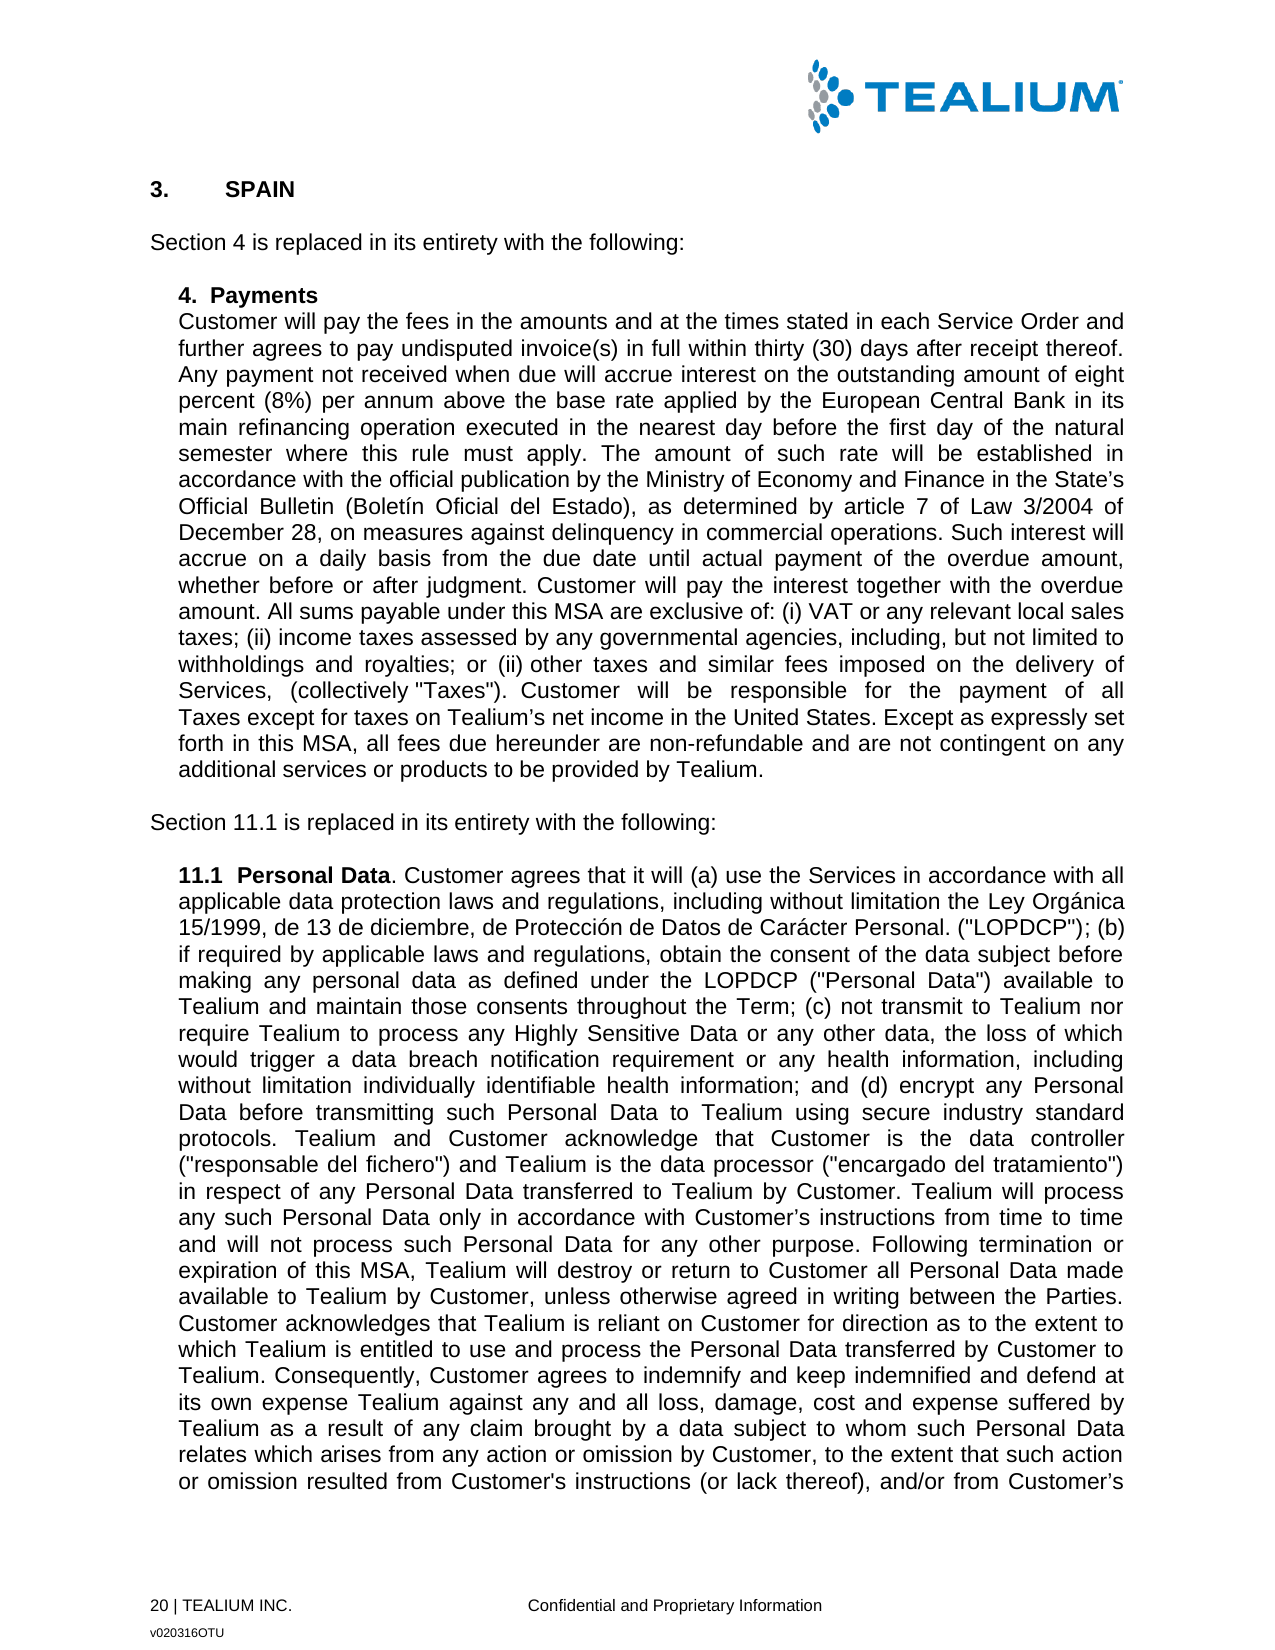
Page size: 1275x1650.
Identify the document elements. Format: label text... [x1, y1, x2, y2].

text Section 11.1 is replaced in its entirety with the following: [150, 809, 1125, 835]
text 3. SPAIN [150, 176, 1125, 203]
picture [804, 55, 1125, 138]
text 4. Payments [178, 282, 1125, 308]
text Section 4 is replaced in its entirety with the following: [150, 229, 1125, 255]
text Customer will pay the fees in the amounts and at the times stated in each Service Order and further agrees to pay undisputed invoice(s) in full within thirty (30) days after receipt thereof. Any payment not received when due will accrue interest on the outstanding amount of eight percent (8%) per annum above the base rate applied by the European Central Bank in its main refinancing operation executed in the nearest day before the first day of the natural semester where this rule must apply. The amount of such rate will be established in accordance with the official publication by the Ministry of Economy and Finance in the State’s Official Bulletin (Boletín Oficial del Estado), as determined by article 7 of Law 3/2004 of December 28, on measures against delinquency in commercial operations. Such interest will accrue on a daily basis from the due date until actual payment of the overdue amount, whether before or after judgment. Customer will pay the interest together with the overdue amount. All sums payable under this MSA are exclusive of: (i) VAT or any relevant local sales taxes; (ii) income taxes assessed by any governmental agencies, including, but not limited to withholdings and royalties; or (ii) other taxes and similar fees imposed on the delivery of Services, (collectively "Taxes"). Customer will be responsible for the payment of all Taxes except for taxes on Tealium’s net income in the United States. Except as expressly set forth in this MSA, all fees due hereunder are non-refundable and are not contingent on any additional services or products to be provided by Tealium. [178, 308, 1125, 782]
